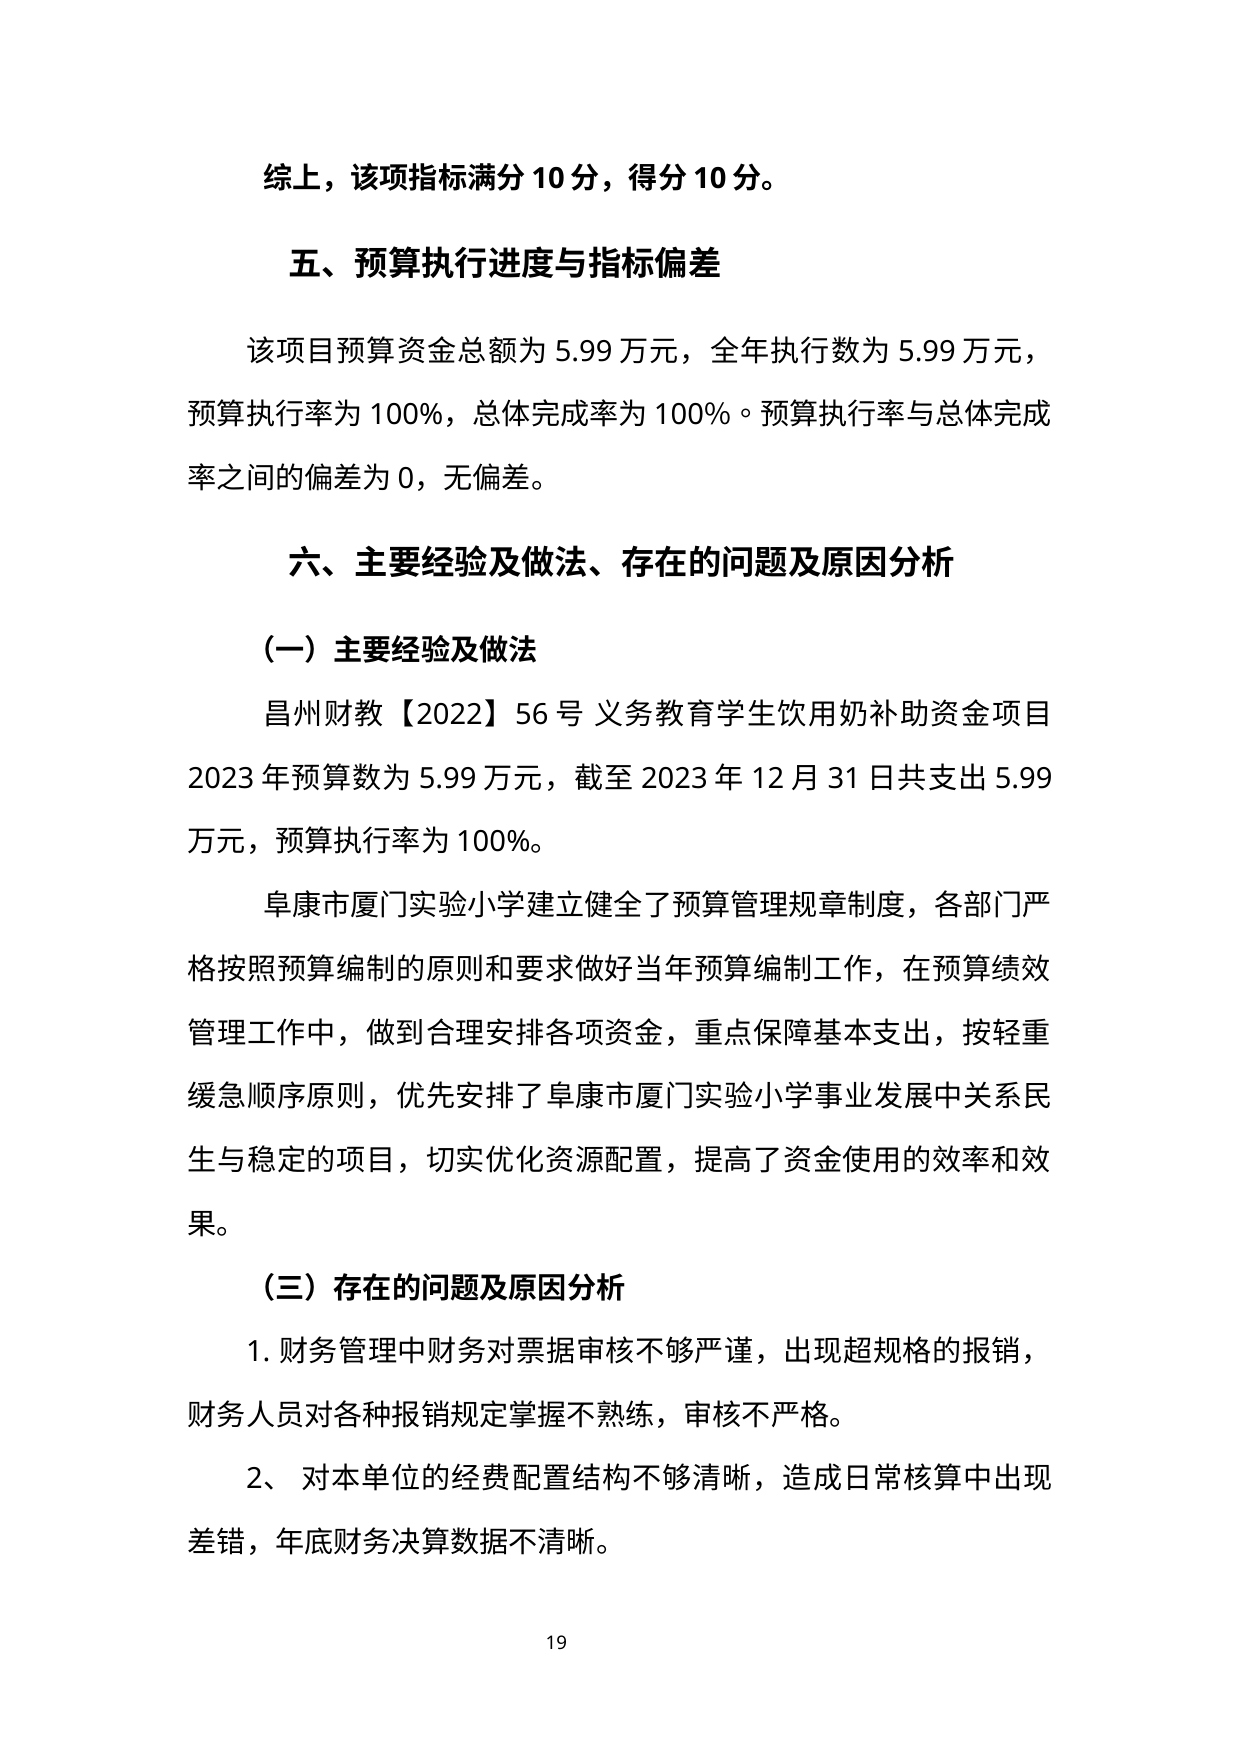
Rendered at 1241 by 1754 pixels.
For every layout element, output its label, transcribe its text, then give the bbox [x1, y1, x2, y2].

text 2、 对本单位的经费配置结构不够清晰，造成日常核算中出现差错，年底财务决算数据不清晰。 [187, 1455, 1053, 1561]
subtitle 五、预算执行进度与指标偏差 [187, 218, 1053, 303]
text 阜康市厦门实验小学建立健全了预算管理规章制度，各部门严格按照预算编制的原则和要求做好当年预算编制工作，在预算绩效管理工作中，做到合理安排各项资金，重点保障基本支出，按轻重缓急顺序原则，优先安排了阜康市厦门实验小学事业发展中关系民生与稳定的项目，切实优化资源配置，提高了资金使用的效率和效果。 [187, 882, 1053, 1243]
text 综上，该项指标满分10分，得分10分。 [187, 154, 1053, 197]
text 该项目预算资金总额为5.99万元，全年执行数为5.99万元，预算执行率为100%，总体完成率为100%。预算执行率与总体完成率之间的偏差为0，无偏差。 [187, 327, 1053, 497]
text 1. 财务管理中财务对票据审核不够严谨，出现超规格的报销，财务人员对各种报销规定掌握不熟练，审核不严格。 [187, 1328, 1053, 1434]
list 存在的问题及原因分析 [187, 1264, 1053, 1307]
text 昌州财教【2022】56号 义务教育学生饮用奶补助资金项目2023年预算数为5.99万元，截至2023年12月31日共支出5.99万元，预算执行率为100%。 [187, 691, 1053, 861]
list （一）主要经验及做法 [246, 627, 1053, 669]
subtitle 六、主要经验及做法、存在的问题及原因分析 [187, 518, 1053, 603]
